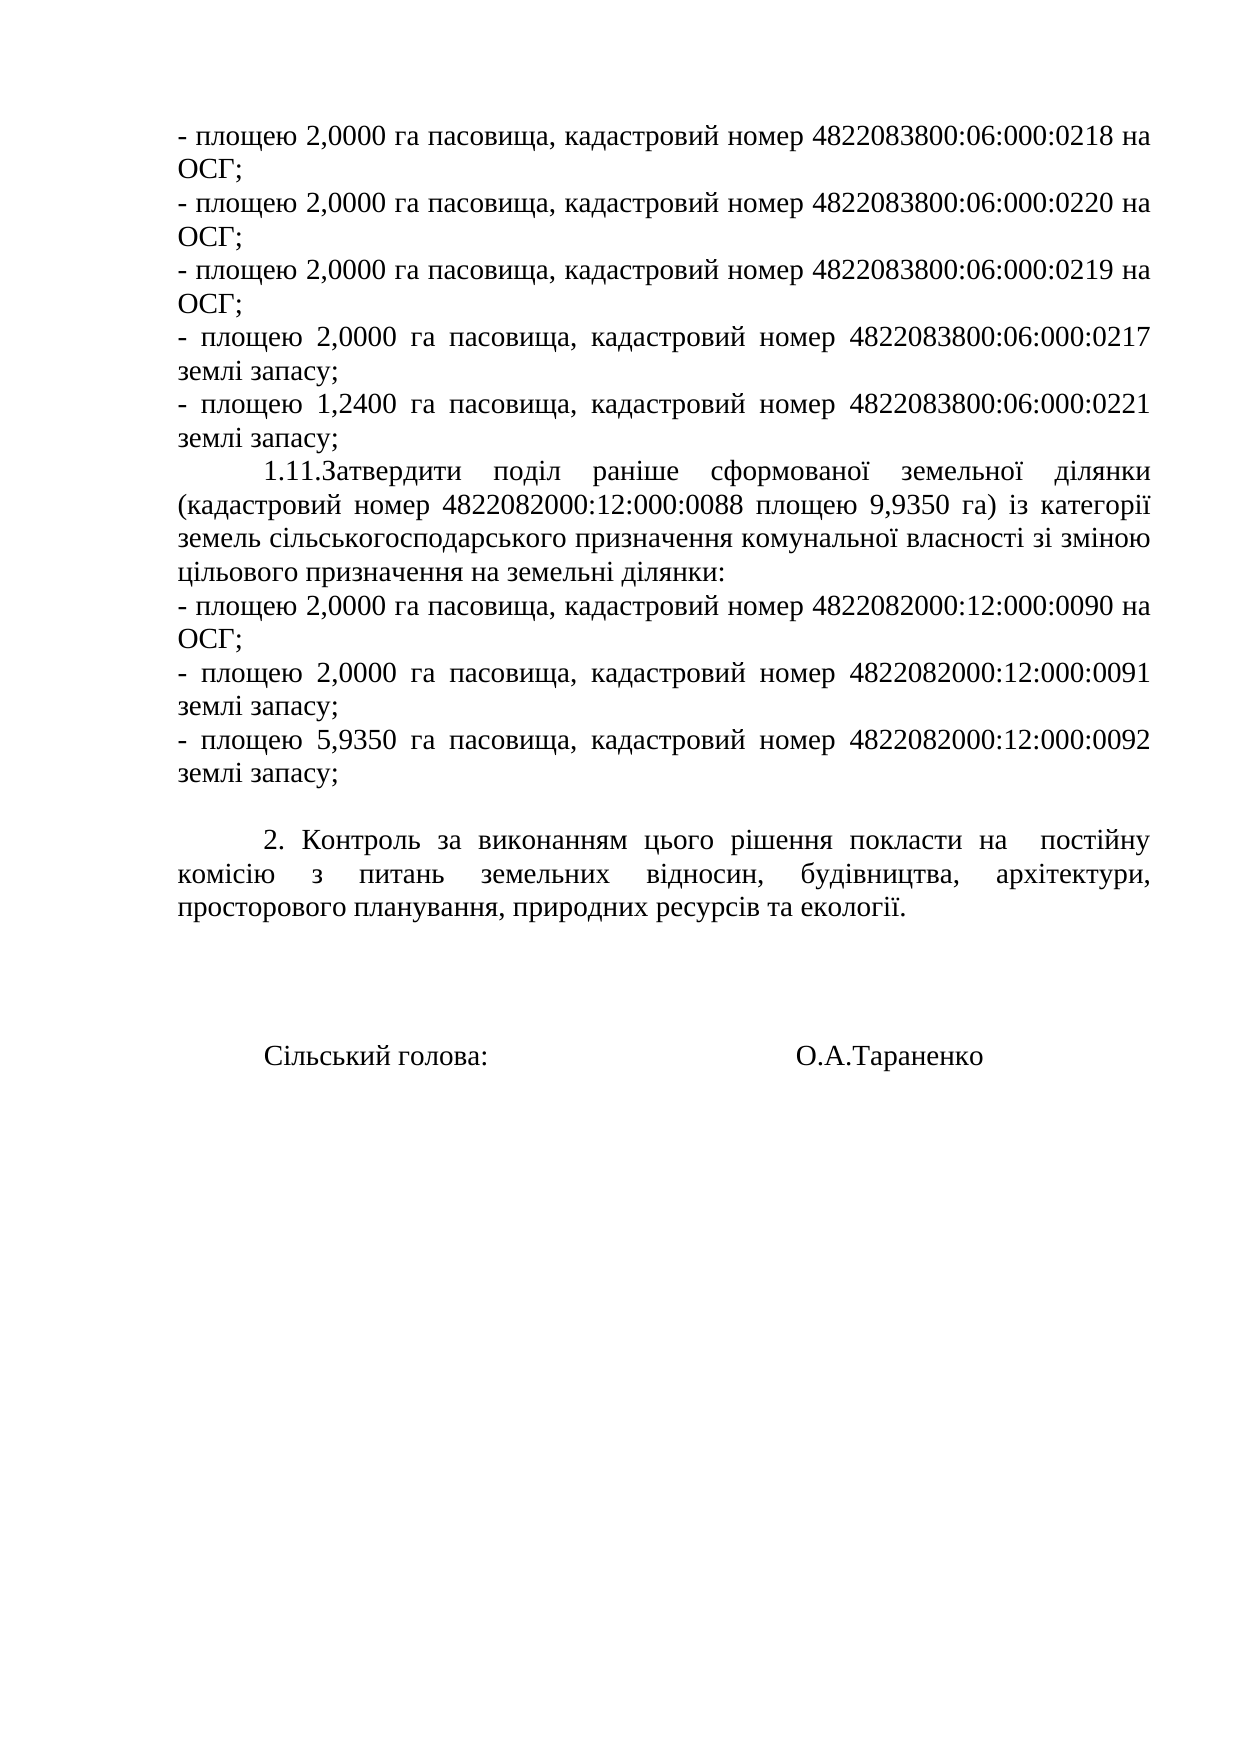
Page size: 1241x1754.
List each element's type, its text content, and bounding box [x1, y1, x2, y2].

text 2. Контроль за виконанням цього рішення покласти на постійну комісію з питань земельних відносин, будівництва, архітектури, просторового планування, природних ресурсів та екології. [177, 822, 1152, 923]
list - площею 2,0000 га пасовища, кадастровий номер 4822083800:06:000:0219 на ОСГ; [177, 252, 1152, 319]
text 1.11.Затвердити поділ раніше сформованої земельної ділянки (кадастровий номер 4822082000:12:000:0088 площею 9,9350 га) із категорії земель сільськогосподарського призначення комунальної власності зі зміною цільового призначення на земельні ділянки: [177, 453, 1152, 588]
list - площею 5,9350 га пасовища, кадастровий номер 4822082000:12:000:0092 землі запасу; [177, 722, 1152, 789]
list - площею 2,0000 га пасовища, кадастровий номер 4822082000:12:000:0090 на ОСГ; [177, 588, 1152, 655]
list - площею 2,0000 га пасовища, кадастровий номер 4822082000:12:000:0091 землі запасу; [177, 655, 1152, 722]
list - площею 1,2400 га пасовища, кадастровий номер 4822083800:06:000:0221 землі запасу; [177, 386, 1152, 453]
list - площею 2,0000 га пасовища, кадастровий номер 4822083800:06:000:0217 землі запасу; [177, 319, 1152, 386]
list Сільський голова: О.А.Тараненко [264, 1038, 1152, 1072]
list - площею 2,0000 га пасовища, кадастровий номер 4822083800:06:000:0220 на ОСГ; [177, 185, 1152, 252]
list - площею 2,0000 га пасовища, кадастровий номер 4822083800:06:000:0218 на ОСГ; [177, 118, 1152, 185]
